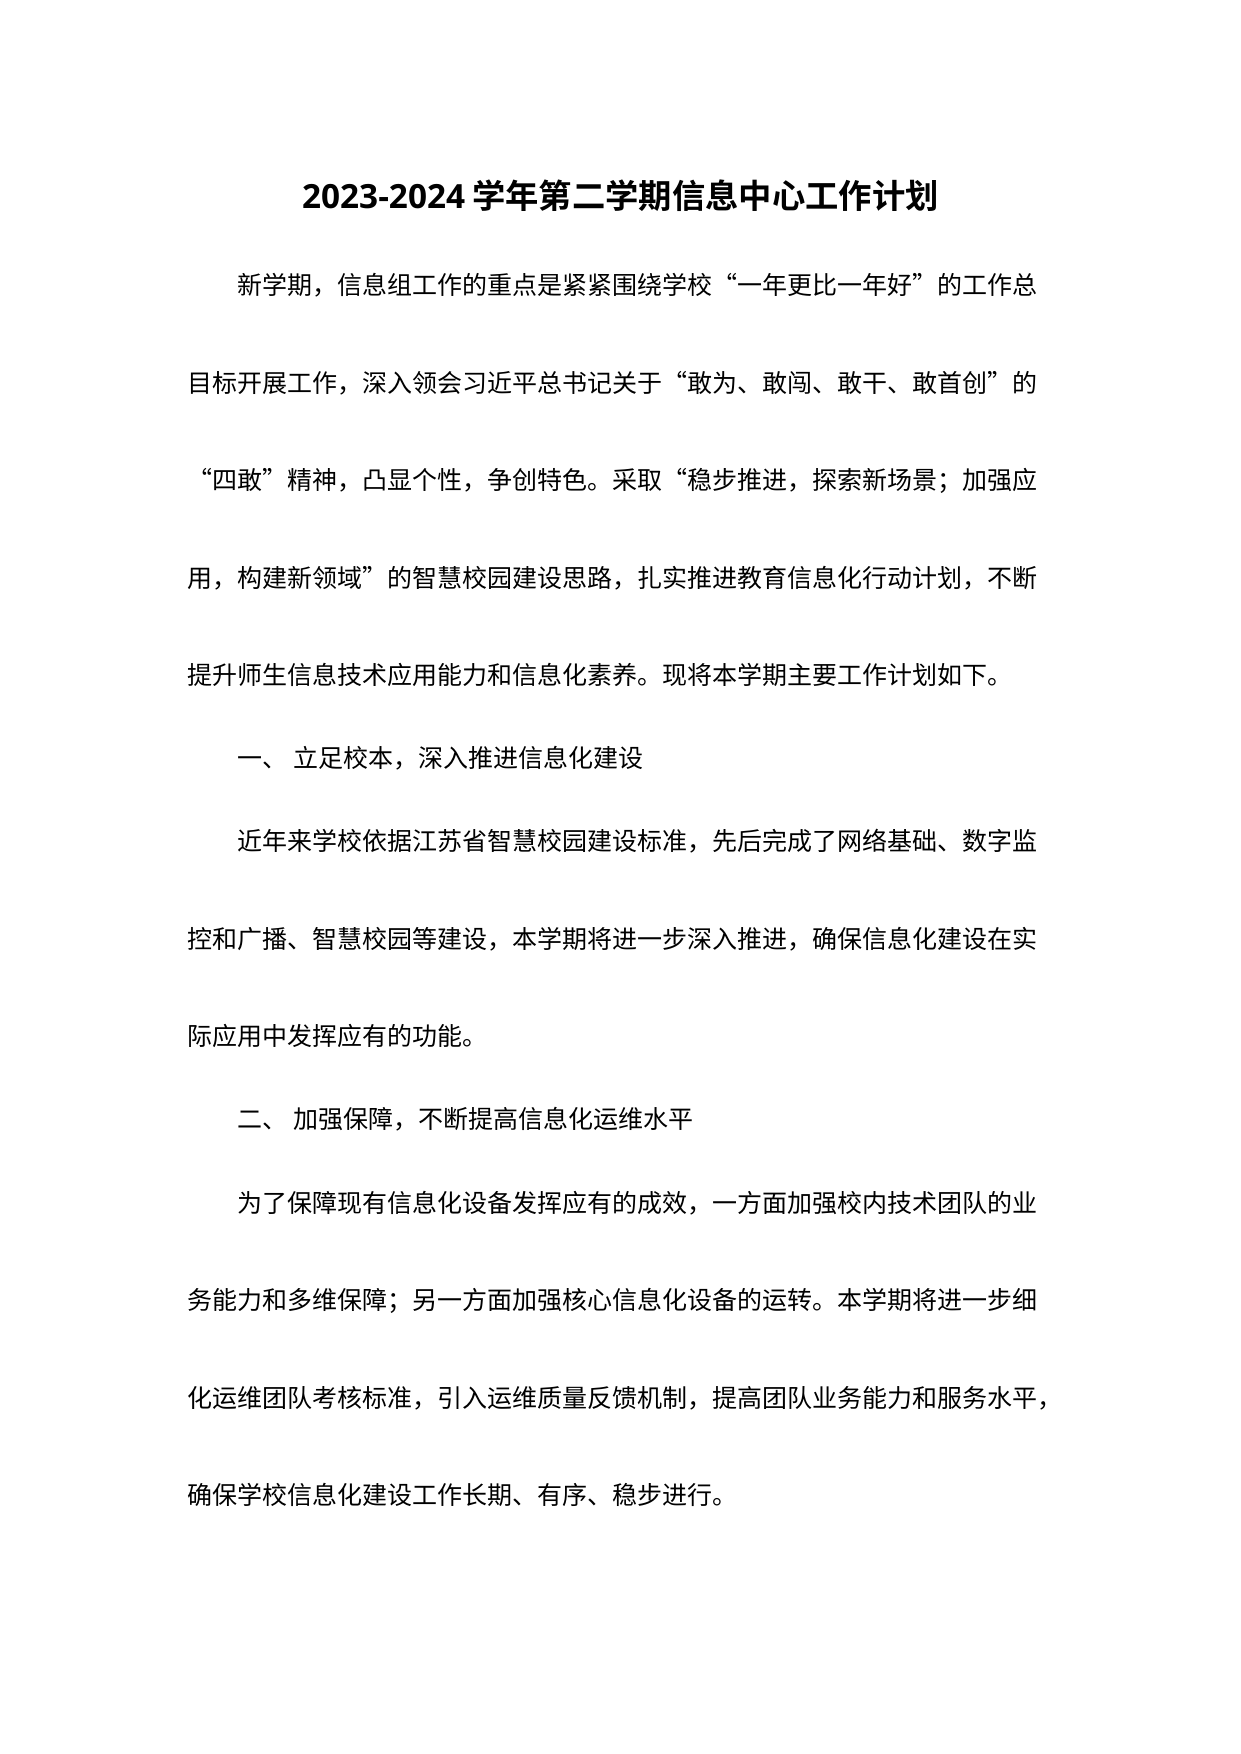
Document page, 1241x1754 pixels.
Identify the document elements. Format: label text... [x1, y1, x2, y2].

text 新学期，信息组工作的重点是紧紧围绕学校“一年更比一年好”的工作总目标开展工作，深入领会习近平总书记关于“敢为、敢闯、敢干、敢首创”的“四敢”精神，凸显个性，争创特色。采取“稳步推进，探索新场景；加强应用，构建新领域”的智慧校园建设思路，扎实推进教育信息化行动计划，不断提升师生信息技术应用能力和信息化素养。现将本学期主要工作计划如下。 [187, 251, 1053, 706]
text 二、 加强保障，不断提高信息化运维水平 [187, 1086, 1053, 1151]
text 一、 立足校本，深入推进信息化建设 [187, 724, 1053, 789]
text 2023-2024学年第二学期信息中心工作计划 [187, 162, 1053, 227]
text 近年来学校依据江苏省智慧校园建设标准，先后完成了网络基础、数字监控和广播、智慧校园等建设，本学期将进一步深入推进，确保信息化建设在实际应用中发挥应有的功能。 [187, 807, 1053, 1067]
text 为了保障现有信息化设备发挥应有的成效，一方面加强校内技术团队的业务能力和多维保障；另一方面加强核心信息化设备的运转。本学期将进一步细化运维团队考核标准，引入运维质量反馈机制，提高团队业务能力和服务水平，确保学校信息化建设工作长期、有序、稳步进行。 [187, 1169, 1053, 1526]
